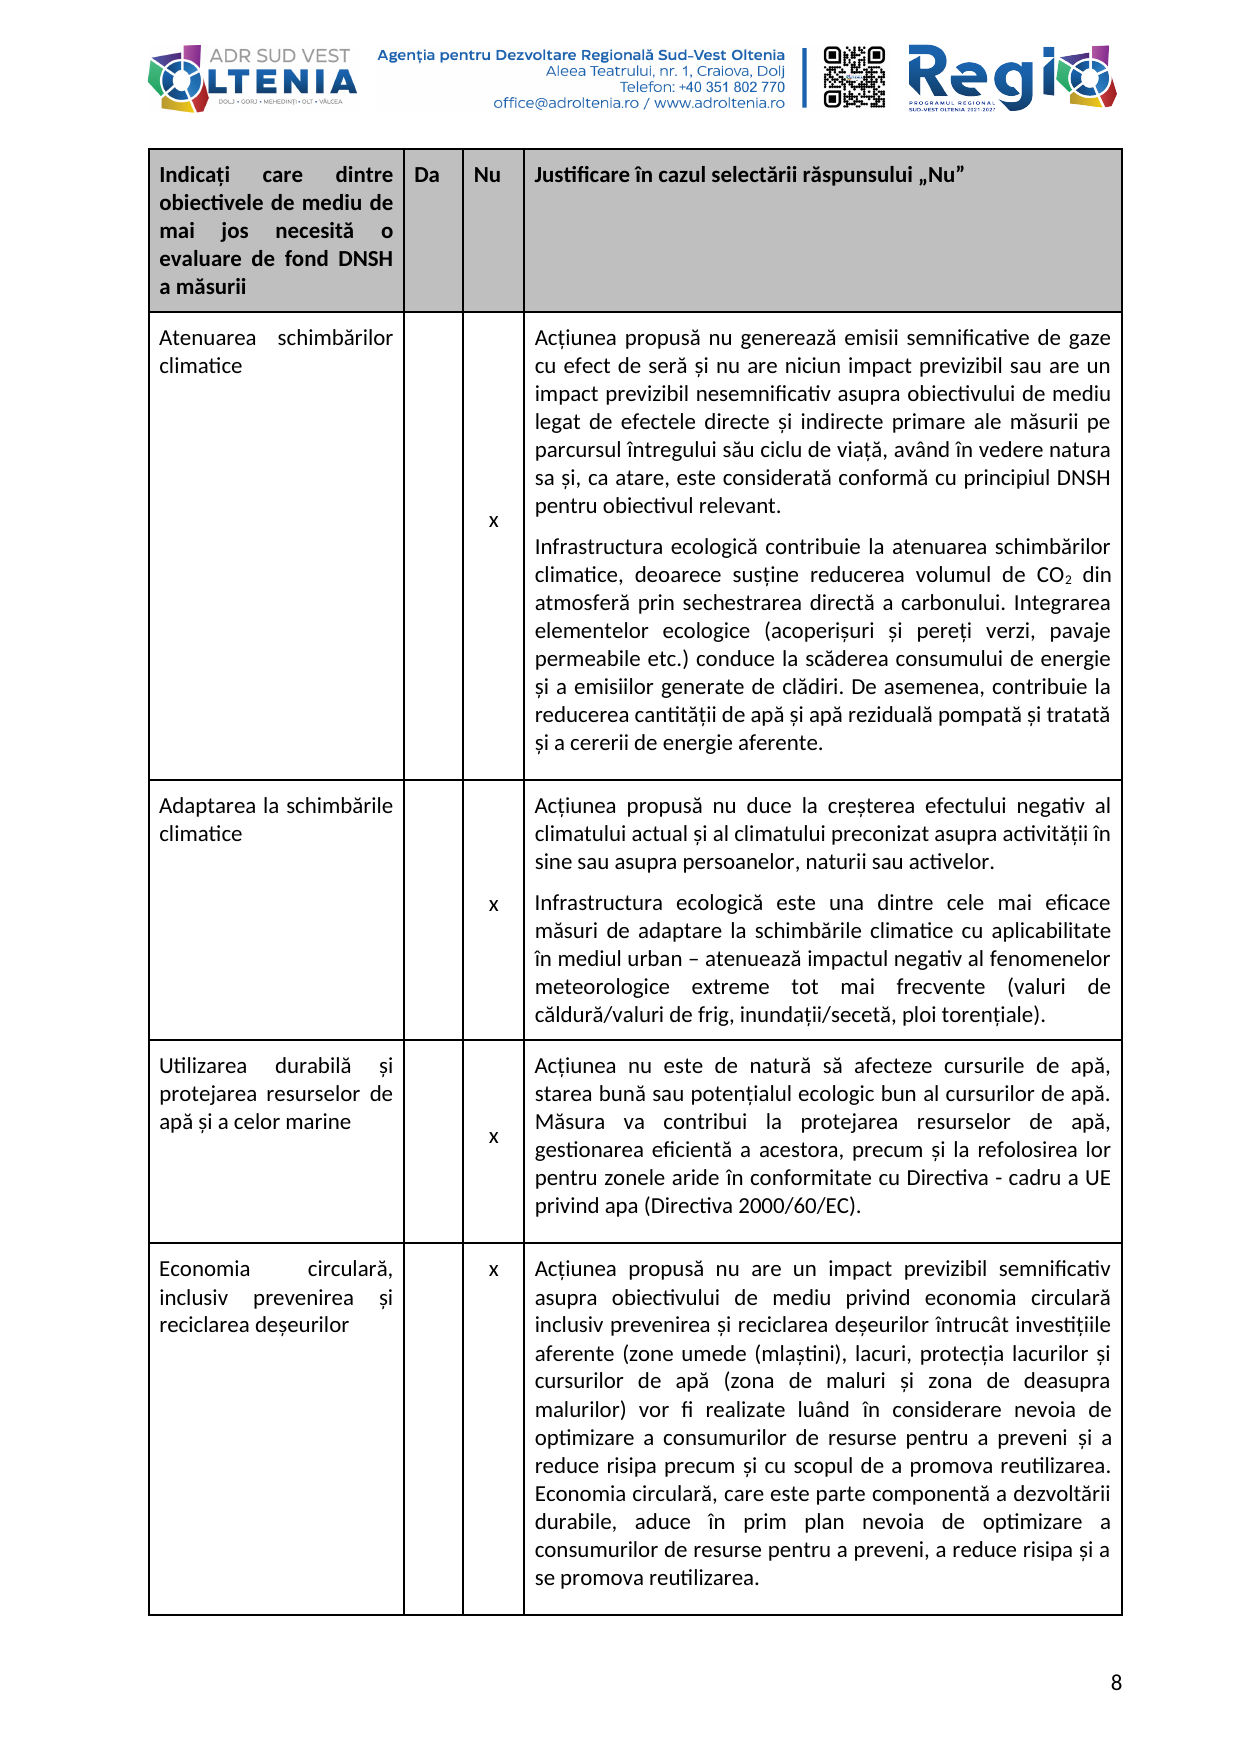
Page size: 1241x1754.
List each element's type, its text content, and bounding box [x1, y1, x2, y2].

table_cell Adaptarea la schimbările climatice [150, 781, 403, 1038]
table_header Nu [464, 150, 523, 311]
picture [375, 44, 890, 114]
table_cell Acțiunea propusă nu generează emisii semnificative de gaze cu efect de seră și nu are niciun impact previzibil sau are un impact previzibil nesemnificativ asupra obiectivului de mediu legat de efectele directe și indirecte primare ale măsurii pe parcursul întregului său ciclu de viață, având în vedere natura sa și, ca atare, este considerată conformă cu principiul DNSH pentru obiectivul relevant. Infrastructura ecologică contribuie la atenuarea schimbărilor climatice, deoarece susține reducerea volumul de CO2 din atmosferă prin sechestrarea directă a carbonului. Integrarea elementelor ecologice (acoperișuri și pereți verzi, pavaje permeabile etc.) conduce la scăderea consumului de energie și a emisiilor generate de clădiri. De asemenea, contribuie la reducerea cantității de apă și apă reziduală pompată și tratată și a cererii de energie aferente. [525, 313, 1121, 779]
table_header Da [405, 150, 462, 311]
table_cell [405, 1244, 462, 1614]
table_cell x [464, 781, 523, 1038]
table_header Indicați care dintre obiectivele de mediu de mai jos necesită o evaluare de fond DNSH a măsurii [150, 150, 403, 311]
table_cell [405, 1041, 462, 1242]
table_cell x [464, 1041, 523, 1242]
picture [907, 44, 1118, 114]
table_cell x [464, 313, 523, 779]
table_cell Acțiunea nu este de natură să afecteze cursurile de apă, starea bună sau potențialul ecologic bun al cursurilor de apă. Măsura va contribui la protejarea resurselor de apă, gestionarea eficientă a acestora, precum și la refolosirea lor pentru zonele aride în conformitate cu Directiva - cadru a UE privind apa (Directiva 2000/60/EC). [525, 1041, 1121, 1242]
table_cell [150, 1244, 403, 1614]
table_cell Utilizarea durabilă și protejarea resurselor de apă și a celor marine [150, 1041, 403, 1242]
table_cell Atenuarea schimbărilor climatice [150, 313, 403, 779]
table_cell x [464, 1244, 523, 1614]
table_cell [405, 781, 462, 1038]
table_cell [405, 313, 462, 779]
picture [147, 44, 358, 114]
table_header Justificare în cazul selectării răspunsului „Nu” [525, 150, 1121, 311]
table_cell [525, 1244, 1121, 1614]
table_cell Acțiunea propusă nu duce la creșterea efectului negativ al climatului actual și al climatului preconizat asupra activității în sine sau asupra persoanelor, naturii sau activelor. Infrastructura ecologică este una dintre cele mai eficace măsuri de adaptare la schimbările climatice cu aplicabilitate în mediul urban – atenuează impactul negativ al fenomenelor meteorologice extreme tot mai frecvente (valuri de căldură/valuri de frig, inundații/secetă, ploi torențiale). [525, 781, 1121, 1038]
